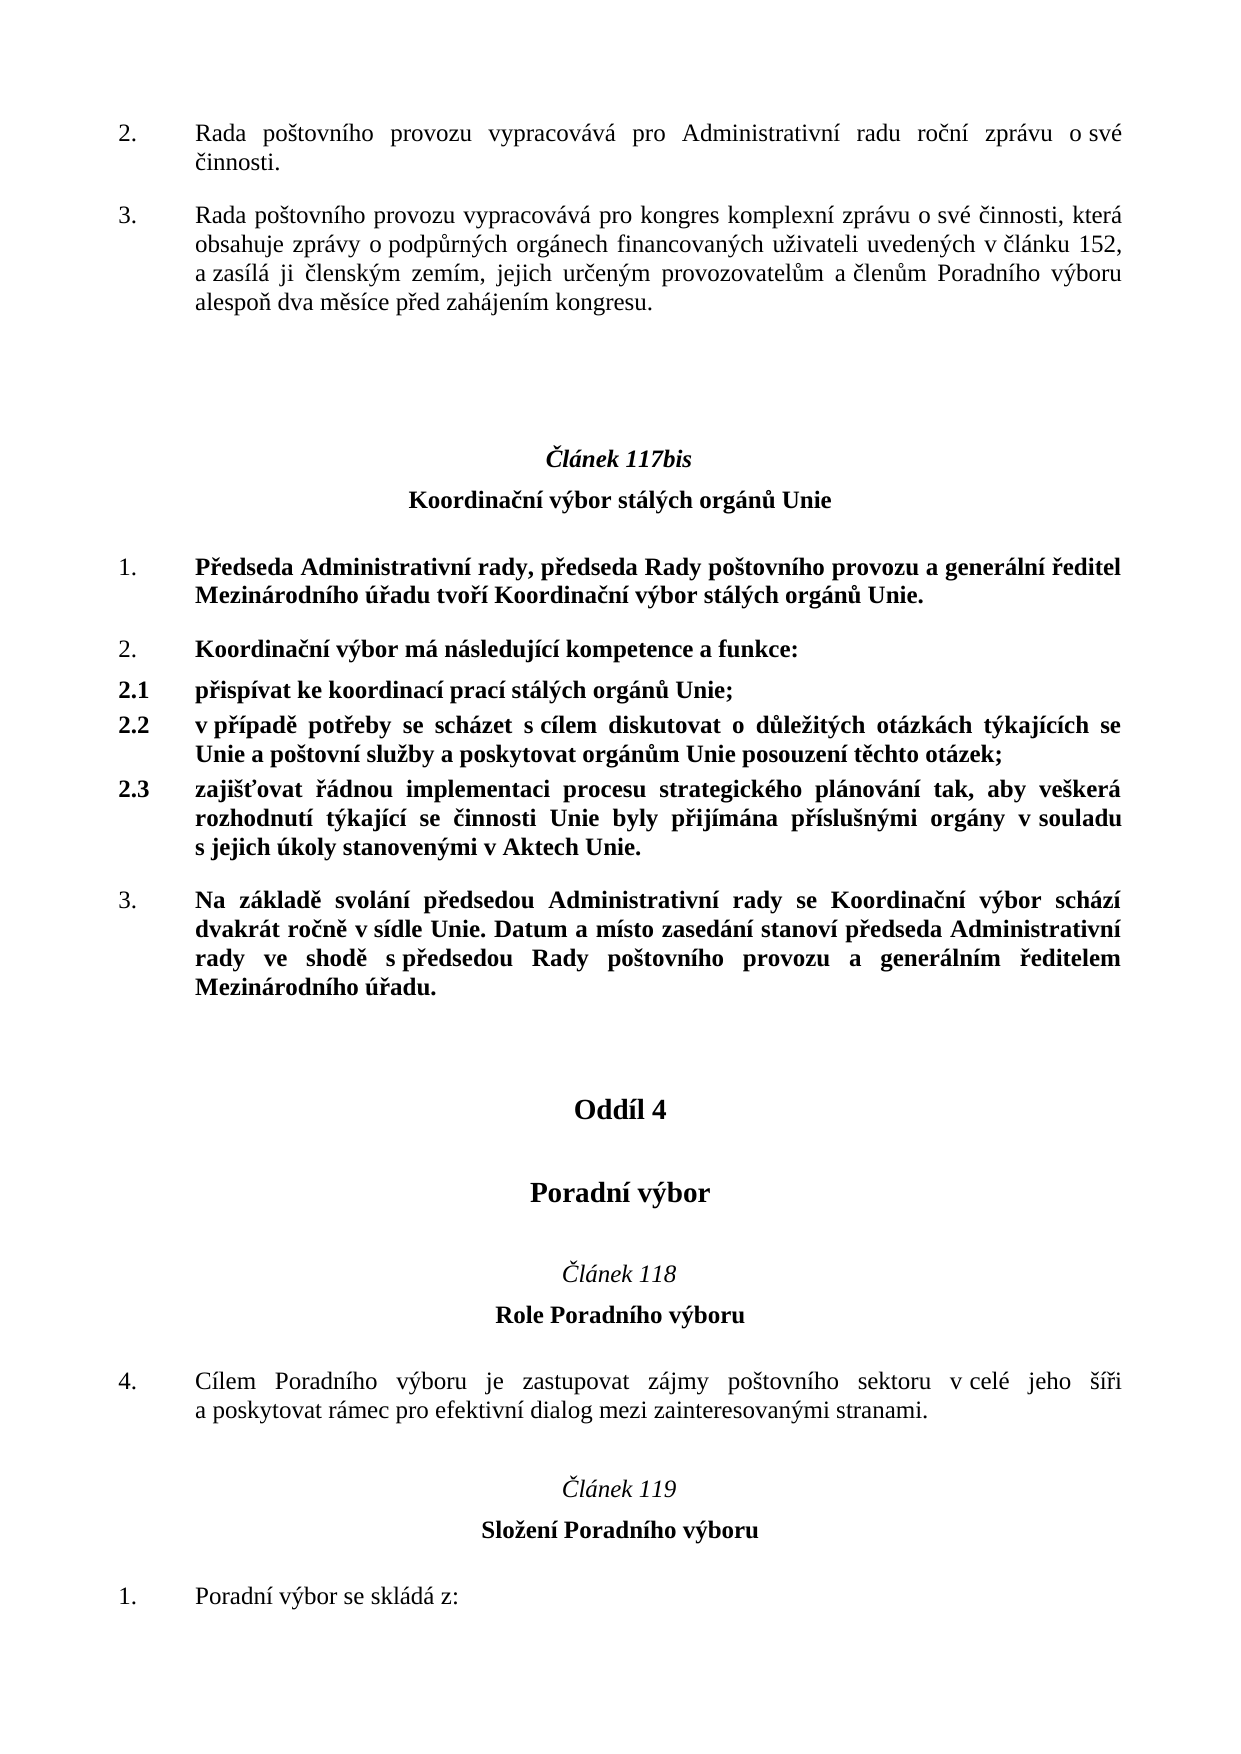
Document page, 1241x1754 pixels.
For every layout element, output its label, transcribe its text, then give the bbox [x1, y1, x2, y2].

text Složení Poradního výboru [118, 1515, 1122, 1544]
text Koordinační výbor stálých orgánů Unie [118, 486, 1122, 514]
list Rada poštovního provozu vypracovává pro kongres komplexní zprávu o své činnosti, která obsahuje zprávy o podpůrných orgánech financovaných uživateli uvedených v článku 152, a zasílá ji členským zemím, jejich určeným provozovatelům a členům Poradního výboru alespoň dva měsíce před zahájením kongresu. [118, 201, 1122, 316]
list Rada poštovního provozu vypracovává pro Administrativní radu roční zprávu o své činnosti. [118, 118, 1122, 176]
text Článek 117bis [118, 444, 1122, 473]
text Článek 118 [118, 1259, 1122, 1288]
text Poradní výbor [118, 1175, 1122, 1209]
text Oddíl 4 [118, 1092, 1122, 1125]
list Cílem Poradního výboru je zastupovat zájmy poštovního sektoru v celé jeho šíři a poskytovat rámec pro efektivní dialog mezi zainteresovanými stranami. [118, 1366, 1122, 1424]
list Na základě svolání předsedou Administrativní rady se Koordinační výbor schází dvakrát ročně v sídle Unie. Datum a místo zasedání stanoví předseda Administrativní rady ve shodě s předsedou Rady poštovního provozu a generálním ředitelem Mezinárodního úřadu. [118, 886, 1122, 1001]
text 2.3 zajišťovat řádnou implementaci procesu strategického plánování tak, aby veškerá rozhodnutí týkající se činnosti Unie byly přijímána příslušnými orgány v souladu s jejich úkoly stanovenými v Aktech Unie. [118, 774, 1122, 861]
list Koordinační výbor má následující kompetence a funkce: [118, 634, 1122, 663]
text 2.2 v případě potřeby se scházet s cílem diskutovat o důležitých otázkách týkajících se Unie a poštovní služby a poskytovat orgánům Unie posouzení těchto otázek; [118, 711, 1122, 768]
text Role Poradního výboru [118, 1300, 1122, 1329]
list Poradní výbor se skládá z: [118, 1581, 1122, 1610]
text Článek 119 [118, 1474, 1122, 1503]
text 2.1 přispívat ke koordinací prací stálých orgánů Unie; [118, 676, 1122, 704]
list Předseda Administrativní rady, předseda Rady poštovního provozu a generální ředitel Mezinárodního úřadu tvoří Koordinační výbor stálých orgánů Unie. [118, 552, 1122, 609]
